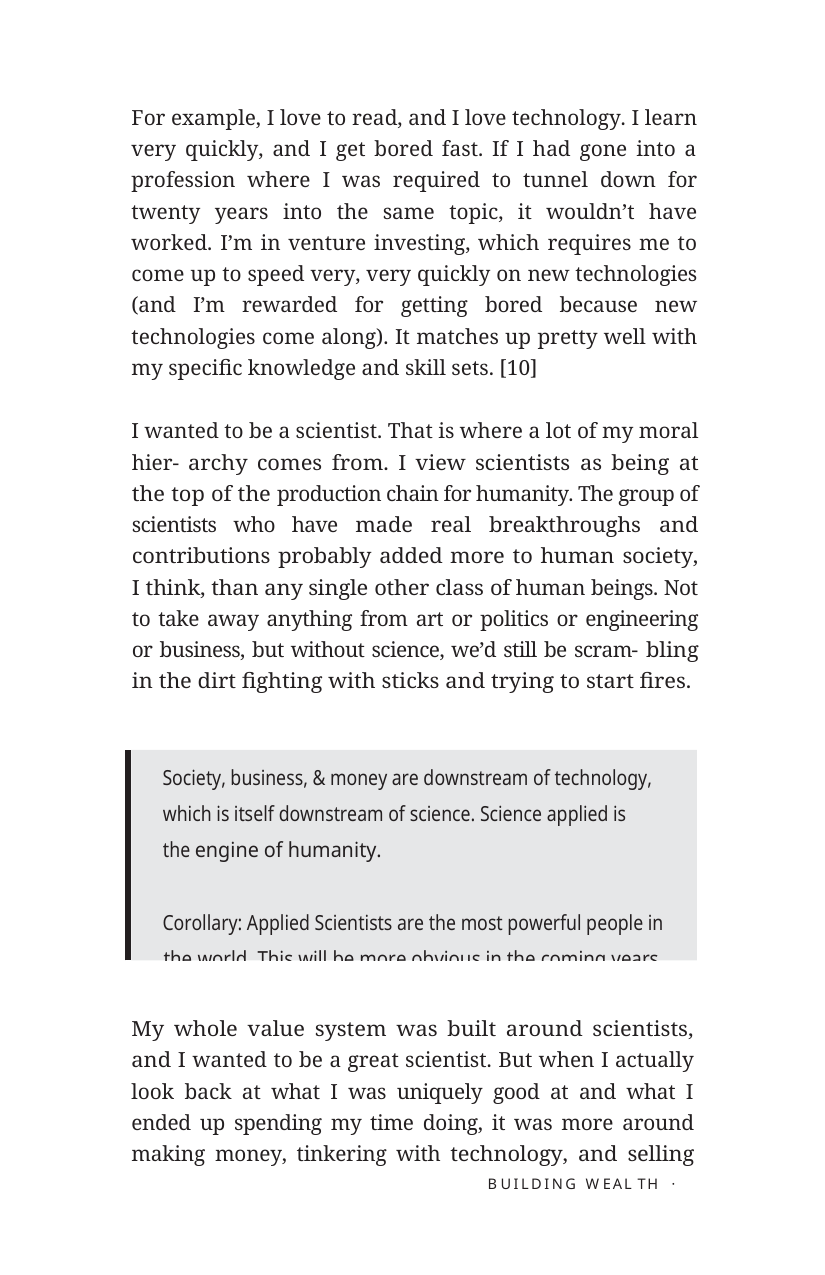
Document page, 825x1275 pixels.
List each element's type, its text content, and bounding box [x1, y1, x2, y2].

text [131, 1014, 694, 1168]
text For example, I love to read, and I love technology. I learn very quickly, and I get bored fast. If I had gone into a profession where I was required to tunnel down for twenty years into the same topic, it wouldn’t have worked. I’m in venture investing, which requires me to come up to speed very, very quickly on new technologies (and I’m rewarded for getting bored because new technologies come along). It matches up pretty well with my specific knowledge and skill sets. [10] [131, 103, 697, 382]
text I wanted to be a scientist. That is where a lot of my moral hier- archy comes from. I view scientists as being at the top of the production chain for humanity. The group of scientists who have made real breakthroughs and contributions probably added more to human society, I think, than any single other class of human beings. Not to take away anything from art or politics or engineering or business, but without science, we’d still be scram- bling in the dirt fighting with sticks and trying to start fires. [131, 416, 699, 695]
